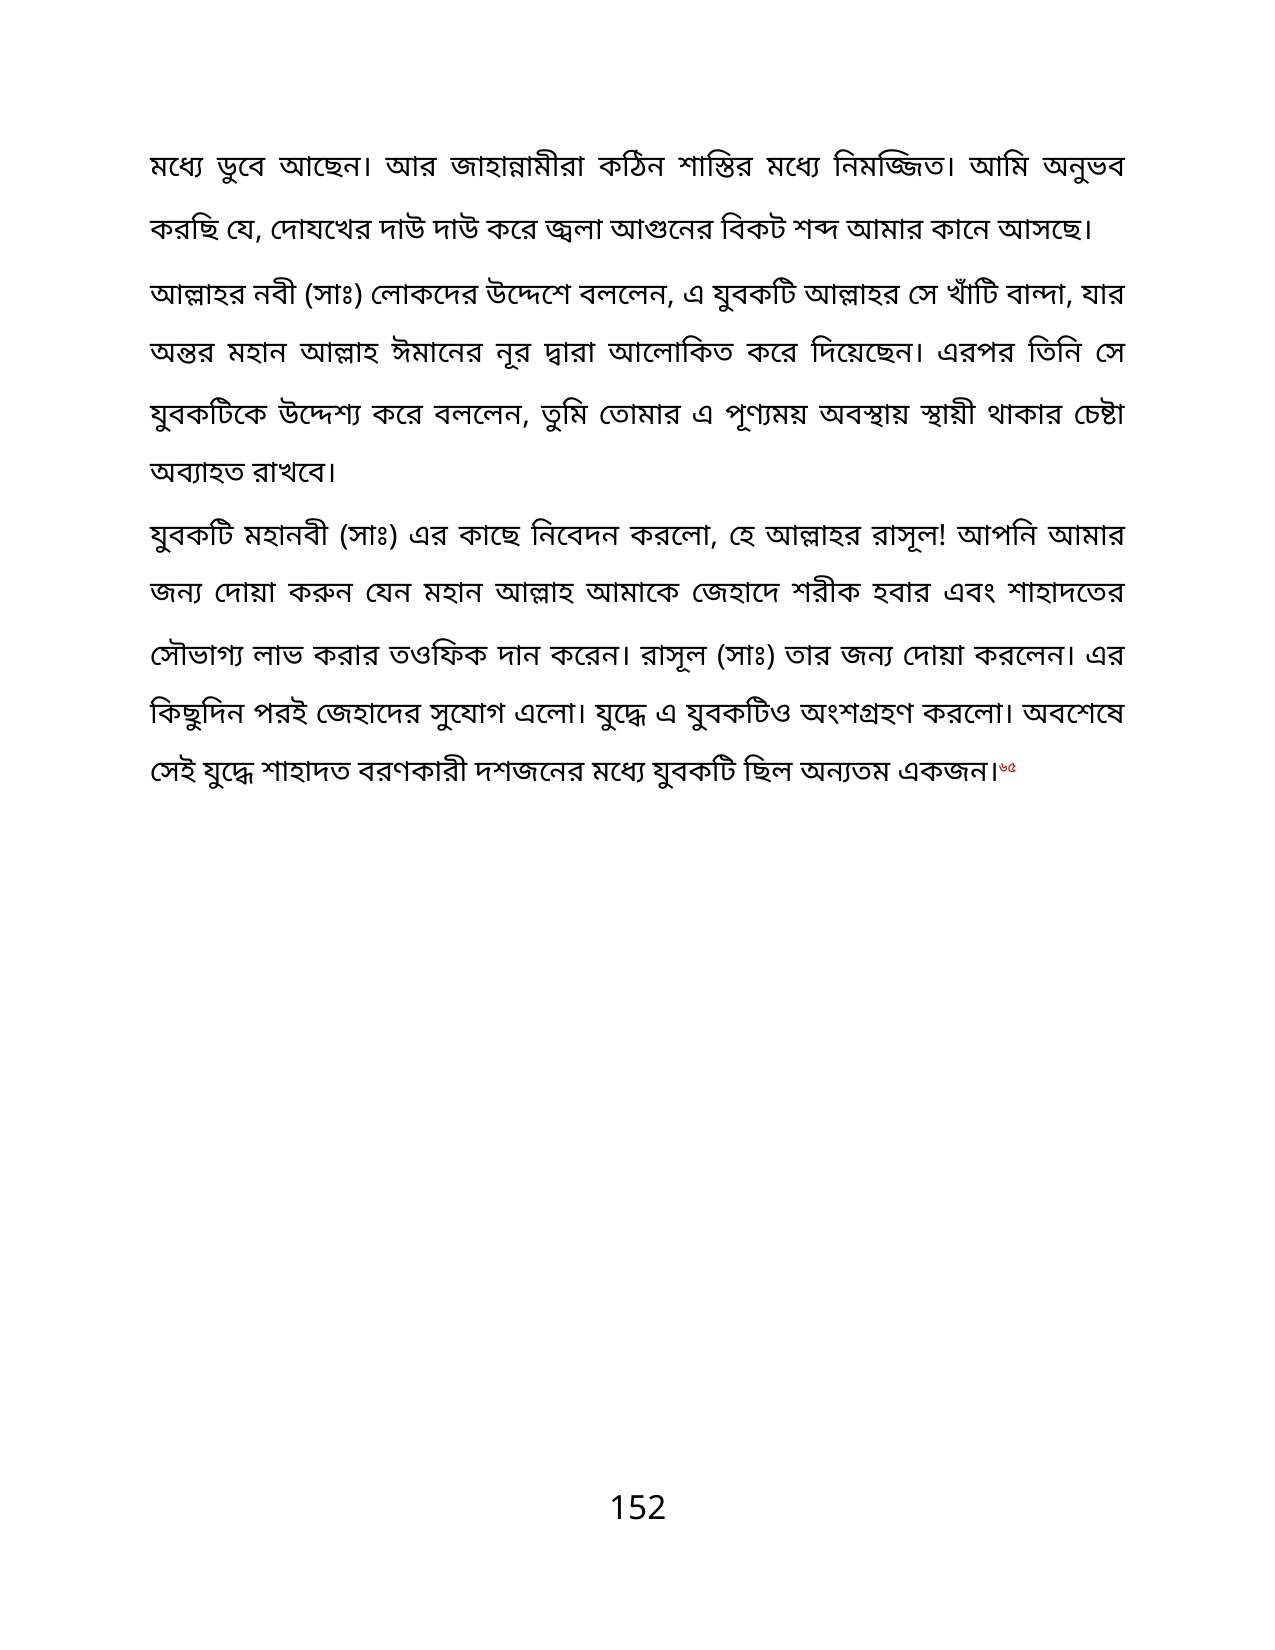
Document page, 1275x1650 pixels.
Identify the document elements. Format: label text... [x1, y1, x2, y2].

text যুবকটি মহানবী (সাঃ) এর কাছে নিবেদন করলো, হে আল্লাহর রাসূল! আপনি আমার জন্য দোয়া করুন যেন মহান আল্লাহ আমাকে জেহাদে শরীক হবার এবং শাহাদতের সৌভাগ্য লাভ করার তওফিক দান করেন। রাসূল (সাঃ) তার জন্য দোয়া করলেন। এর কিছুদিন পরই জেহাদের সুযোগ এলো। যুদ্ধে এ যুবকটিও অংশগ্রহণ করলো। অবশেষে সেই যুদ্ধে শাহাদত বরণকারী দশজনের মধ্যে যুবকটি ছিল অন্যতম একজন।৬৫ [150, 514, 1125, 793]
text আল্লাহর নবী (সাঃ) লোকদের উদ্দেশে বললেন, এ যুবকটি আল্লাহর সে খাঁটি বান্দা, যার অন্তর মহান আল্লাহ ঈমানের নূর দ্বারা আলোকিত করে দিয়েছেন। এরপর তিনি সে যুবকটিকে উদ্দেশ্য করে বললেন, তুমি তোমার এ পূণ্যময় অবস্থায় স্থায়ী থাকার চেষ্টা অব্যাহত রাখবে। [150, 273, 1125, 494]
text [150, 150, 1125, 251]
